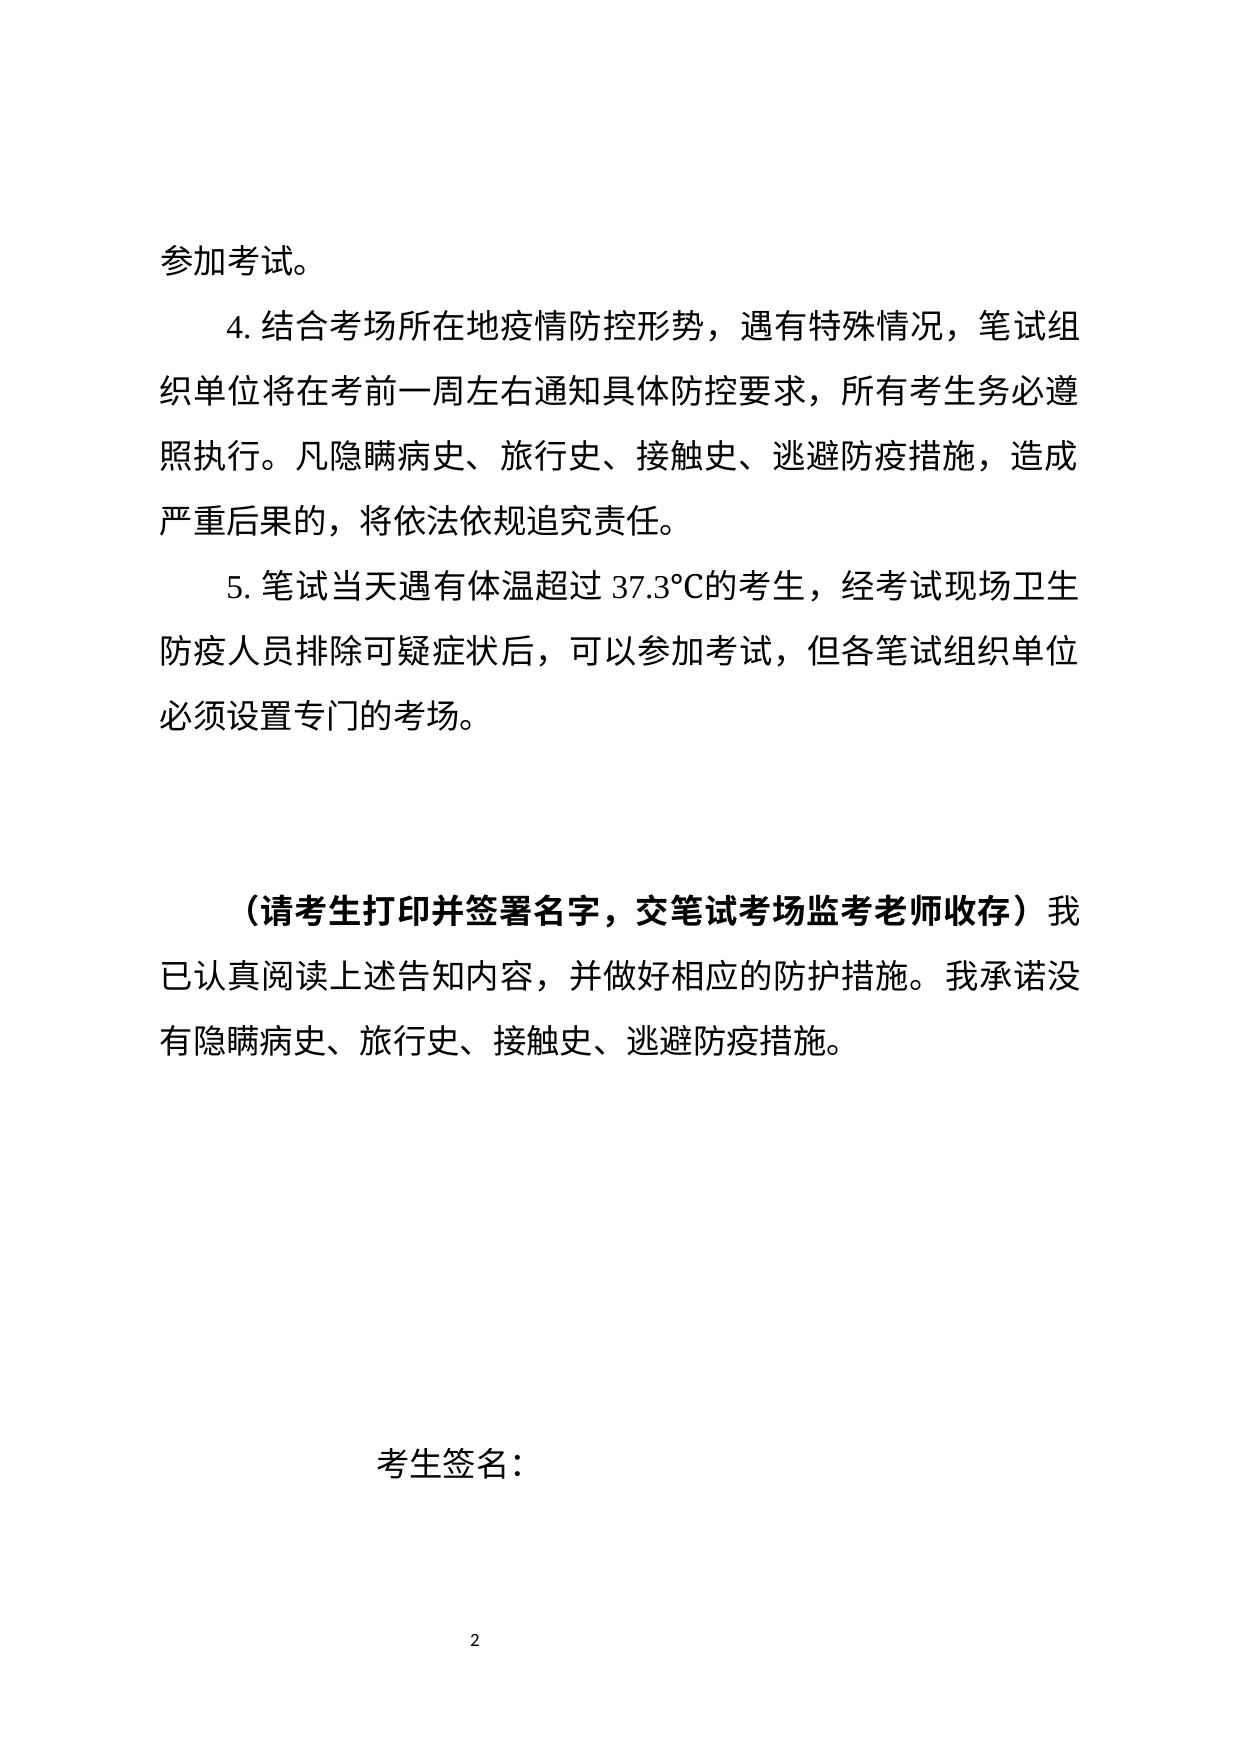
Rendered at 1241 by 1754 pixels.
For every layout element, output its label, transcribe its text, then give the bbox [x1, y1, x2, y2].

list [160, 227, 1081, 292]
text （请考生打印并签署名字，交笔试考场监考老师收存）我已认真阅读上述告知内容，并做好相应的防护措施。我承诺没有隐瞒病史、旅行史、接触史、逃避防疫措施。 [159, 877, 1081, 1072]
text 4. 结合考场所在地疫情防控形势，遇有特殊情况，笔试组织单位将在考前一周左右通知具体防控要求，所有考生务必遵照执行。凡隐瞒病史、旅行史、接触史、逃避防疫措施，造成严重后果的，将依法依规追究责任。 [159, 292, 1081, 552]
text 5. 笔试当天遇有体温超过37.3℃的考生，经考试现场卫生防疫人员排除可疑症状后，可以参加考试，但各笔试组织单位必须设置专门的考场。 [159, 552, 1081, 747]
text 考生签名： [159, 1429, 1081, 1494]
